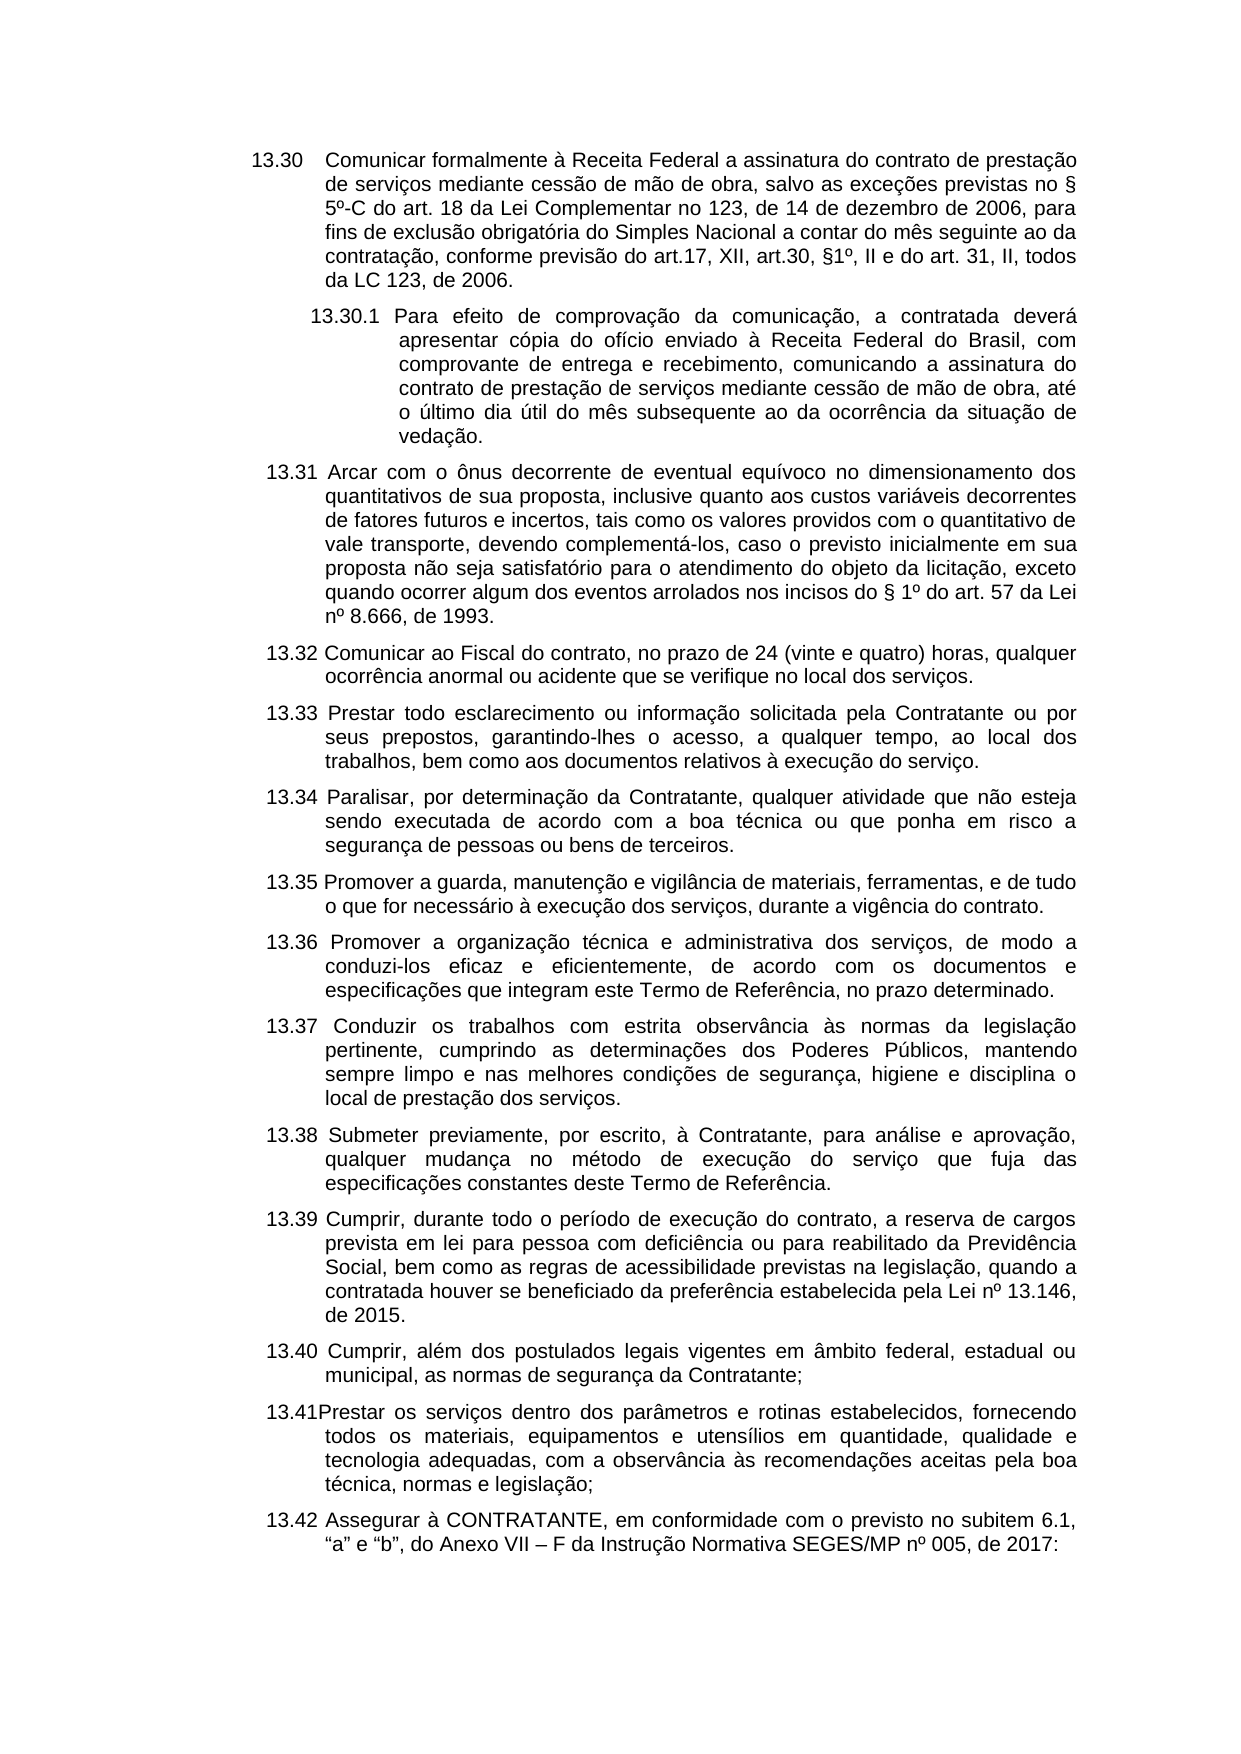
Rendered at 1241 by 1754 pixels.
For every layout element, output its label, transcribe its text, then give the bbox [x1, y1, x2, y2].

text 13.30 Comunicar formalmente à Receita Federal a assinatura do contrato de prestação de serviços mediante cessão de mão de obra, salvo as exceções previstas no § 5º-C do art. 18 da Lei Complementar no 123, de 14 de dezembro de 2006, para fins de exclusão obrigatória do Simples Nacional a contar do mês seguinte ao da contratação, conforme previsão do art.17, XII, art.30, §1º, II e do art. 31, II, todos da LC 123, de 2006. [251, 148, 1078, 291]
text 13.36 Promover a organização técnica e administrativa dos serviços, de modo a conduzi-los eficaz e eficientemente, de acordo com os documentos e especificações que integram este Termo de Referência, no prazo determinado. [266, 930, 1078, 1002]
text 13.33 Prestar todo esclarecimento ou informação solicitada pela Contratante ou por seus prepostos, garantindo-lhes o acesso, a qualquer tempo, ao local dos trabalhos, bem como aos documentos relativos à execução do serviço. [266, 701, 1078, 773]
text 13.35 Promover a guarda, manutenção e vigilância de materiais, ferramentas, e de tudo o que for necessário à execução dos serviços, durante a vigência do contrato. [266, 869, 1078, 917]
text 13.41Prestar os serviços dentro dos parâmetros e rotinas estabelecidos, fornecendo todos os materiais, equipamentos e utensílios em quantidade, qualidade e tecnologia adequadas, com a observância às recomendações aceitas pela boa técnica, normas e legislação; [266, 1400, 1078, 1496]
text 13.31 Arcar com o ônus decorrente de eventual equívoco no dimensionamento dos quantitativos de sua proposta, inclusive quanto aos custos variáveis decorrentes de fatores futuros e incertos, tais como os valores providos com o quantitativo de vale transporte, devendo complementá-los, caso o previsto inicialmente em sua proposta não seja satisfatório para o atendimento do objeto da licitação, exceto quando ocorrer algum dos eventos arrolados nos incisos do § 1º do art. 57 da Lei nº 8.666, de 1993. [266, 460, 1078, 628]
text 13.39 Cumprir, durante todo o período de execução do contrato, a reserva de cargos prevista em lei para pessoa com deficiência ou para reabilitado da Previdência Social, bem como as regras de acessibilidade previstas na legislação, quando a contratada houver se beneficiado da preferência estabelecida pela Lei nº 13.146, de 2015. [266, 1207, 1078, 1327]
text 13.32 Comunicar ao Fiscal do contrato, no prazo de 24 (vinte e quatro) horas, qualquer ocorrência anormal ou acidente que se verifique no local dos serviços. [266, 640, 1078, 688]
text 13.30.1 Para efeito de comprovação da comunicação, a contratada deverá apresentar cópia do ofício enviado à Receita Federal do Brasil, com comprovante de entrega e recebimento, comunicando a assinatura do contrato de prestação de serviços mediante cessão de mão de obra, até o último dia útil do mês subsequente ao da ocorrência da situação de vedação. [310, 304, 1078, 448]
text 13.37 Conduzir os trabalhos com estrita observância às normas da legislação pertinente, cumprindo as determinações dos Poderes Públicos, mantendo sempre limpo e nas melhores condições de segurança, higiene e disciplina o local de prestação dos serviços. [266, 1014, 1078, 1110]
text 13.40 Cumprir, além dos postulados legais vigentes em âmbito federal, estadual ou municipal, as normas de segurança da Contratante; [266, 1339, 1078, 1387]
text 13.42 Assegurar à CONTRATANTE, em conformidade com o previsto no subitem 6.1, “a” e “b”, do Anexo VII – F da Instrução Normativa SEGES/MP nº 005, de 2017: [266, 1508, 1078, 1556]
text 13.34 Paralisar, por determinação da Contratante, qualquer atividade que não esteja sendo executada de acordo com a boa técnica ou que ponha em risco a segurança de pessoas ou bens de terceiros. [266, 785, 1078, 857]
text 13.38 Submeter previamente, por escrito, à Contratante, para análise e aprovação, qualquer mudança no método de execução do serviço que fuja das especificações constantes deste Termo de Referência. [266, 1123, 1078, 1194]
